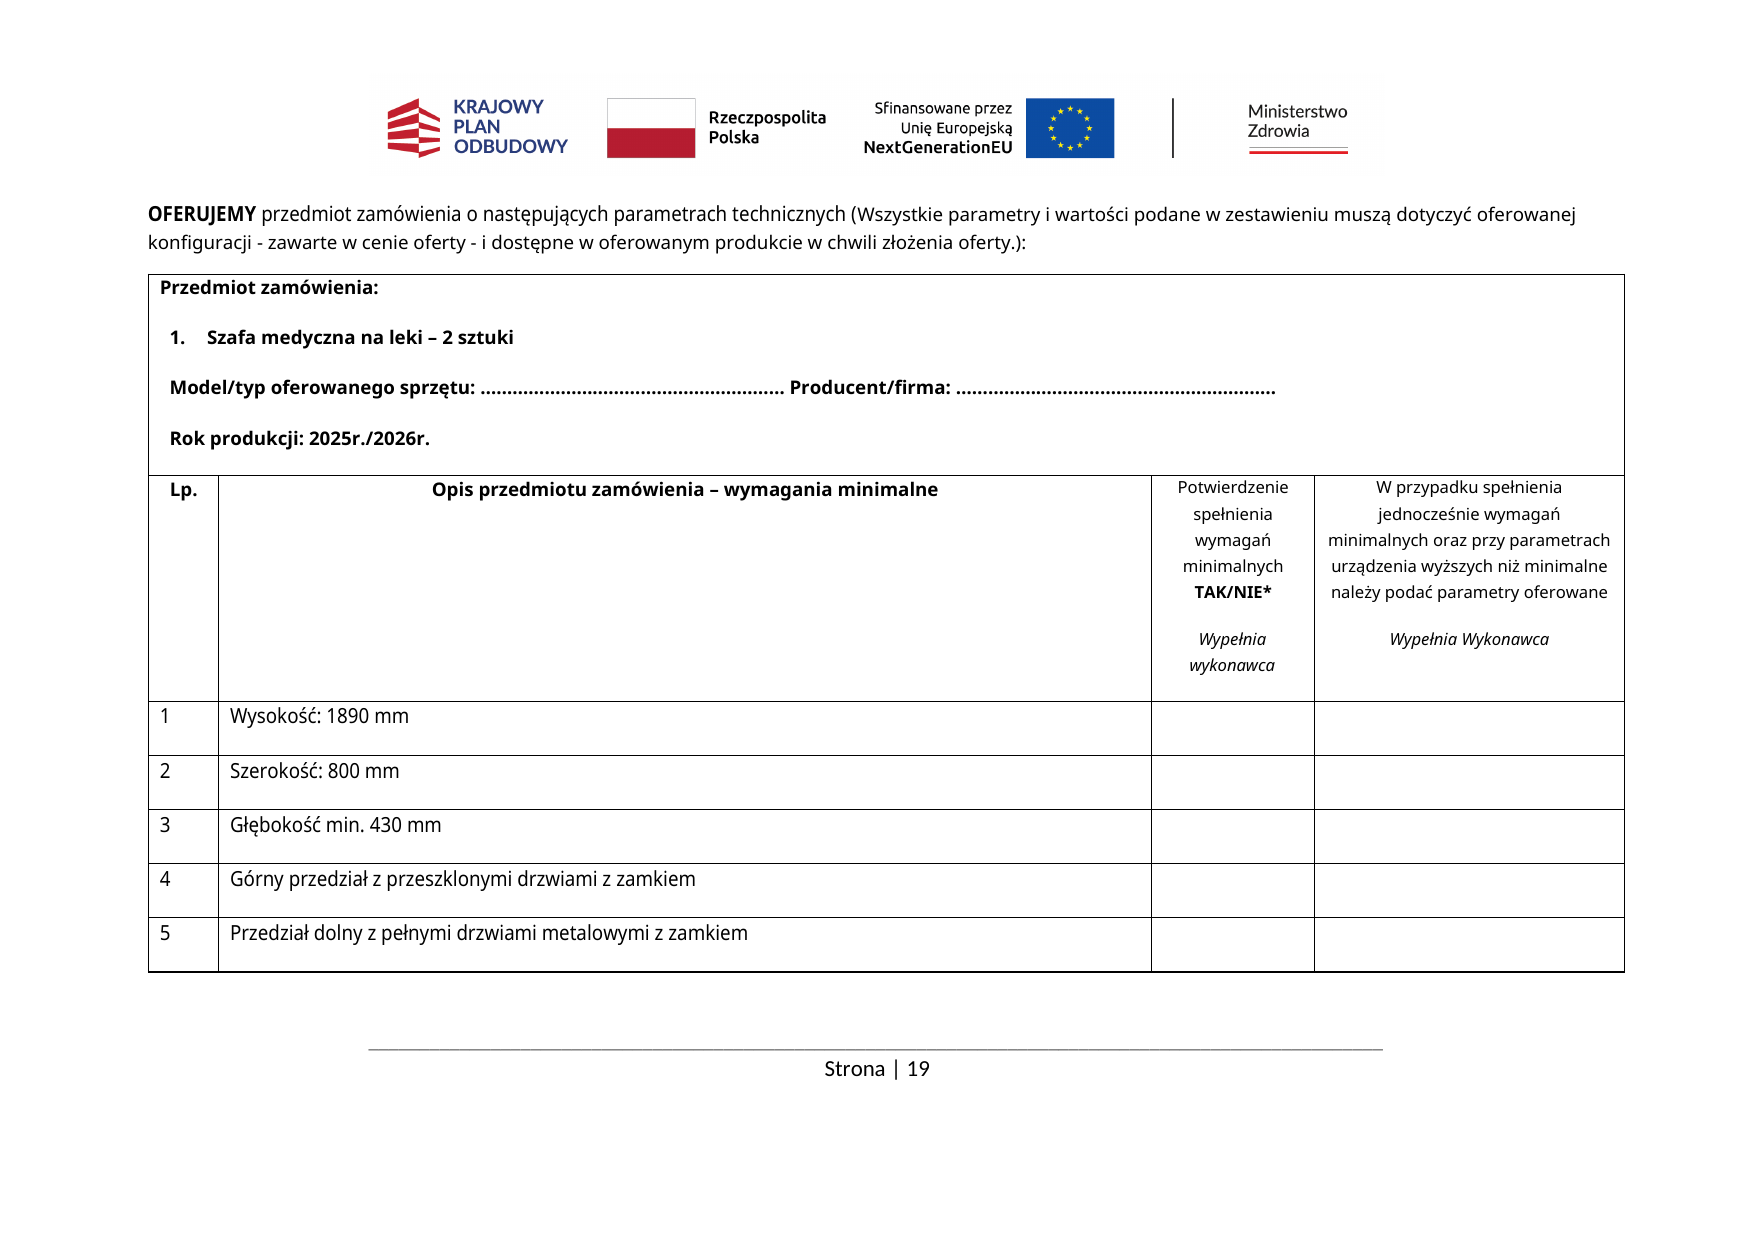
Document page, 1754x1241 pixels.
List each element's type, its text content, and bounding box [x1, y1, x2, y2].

table_cell [1315, 756, 1624, 809]
text OFERUJEMY przedmiot zamówienia o następujących parametrach technicznych (Wszystkie parametry i wartości podane w zestawieniu muszą dotyczyć oferowanej konfiguracji - zawarte w cenie oferty - i dostępne w oferowanym produkcie w chwili złożenia oferty.): [148, 199, 1606, 255]
table_cell [1315, 864, 1624, 917]
table_cell [1152, 810, 1314, 863]
table_cell 1 [149, 702, 218, 755]
table_cell Przedział dolny z pełnymi drzwiami metalowymi z zamkiem [219, 918, 1151, 971]
table_cell 2 [149, 756, 218, 809]
table_cell 4 [149, 864, 218, 917]
table_cell [1152, 918, 1314, 971]
table_cell W przypadku spełnienia jednocześnie wymagań minimalnych oraz przy parametrach urządzenia wyższych niż minimalne należy podać parametry oferowane Wypełnia Wykonawca [1315, 476, 1624, 701]
table_cell [1152, 702, 1314, 755]
table_cell [1152, 864, 1314, 917]
table_cell Opis przedmiotu zamówienia – wymagania minimalne [219, 476, 1151, 701]
table_cell Głębokość min. 430 mm [219, 810, 1151, 863]
table_cell [1315, 918, 1624, 971]
table_cell Lp. [149, 476, 218, 701]
table_cell [1315, 810, 1624, 863]
table_cell [1152, 756, 1314, 809]
table_header Przedmiot zamówienia: Szafa medyczna na leki – 2 sztuki Model/typ oferowanego sprzętu: ………………………………………………… Producent/firma: …………………………………………………… Rok produkcji: 2025r./2026r. [149, 275, 1624, 475]
table_cell 3 [149, 810, 218, 863]
table_cell Szerokość: 800 mm [219, 756, 1151, 809]
table_cell Potwierdzenie spełnienia wymagań minimalnych TAK/NIE* Wypełnia wykonawca [1152, 476, 1314, 701]
table_cell [1315, 702, 1624, 755]
table_cell Wysokość: 1890 mm [219, 702, 1151, 755]
table_cell Górny przedział z przeszklonymi drzwiami z zamkiem [219, 864, 1151, 917]
table_cell 5 [149, 918, 218, 971]
